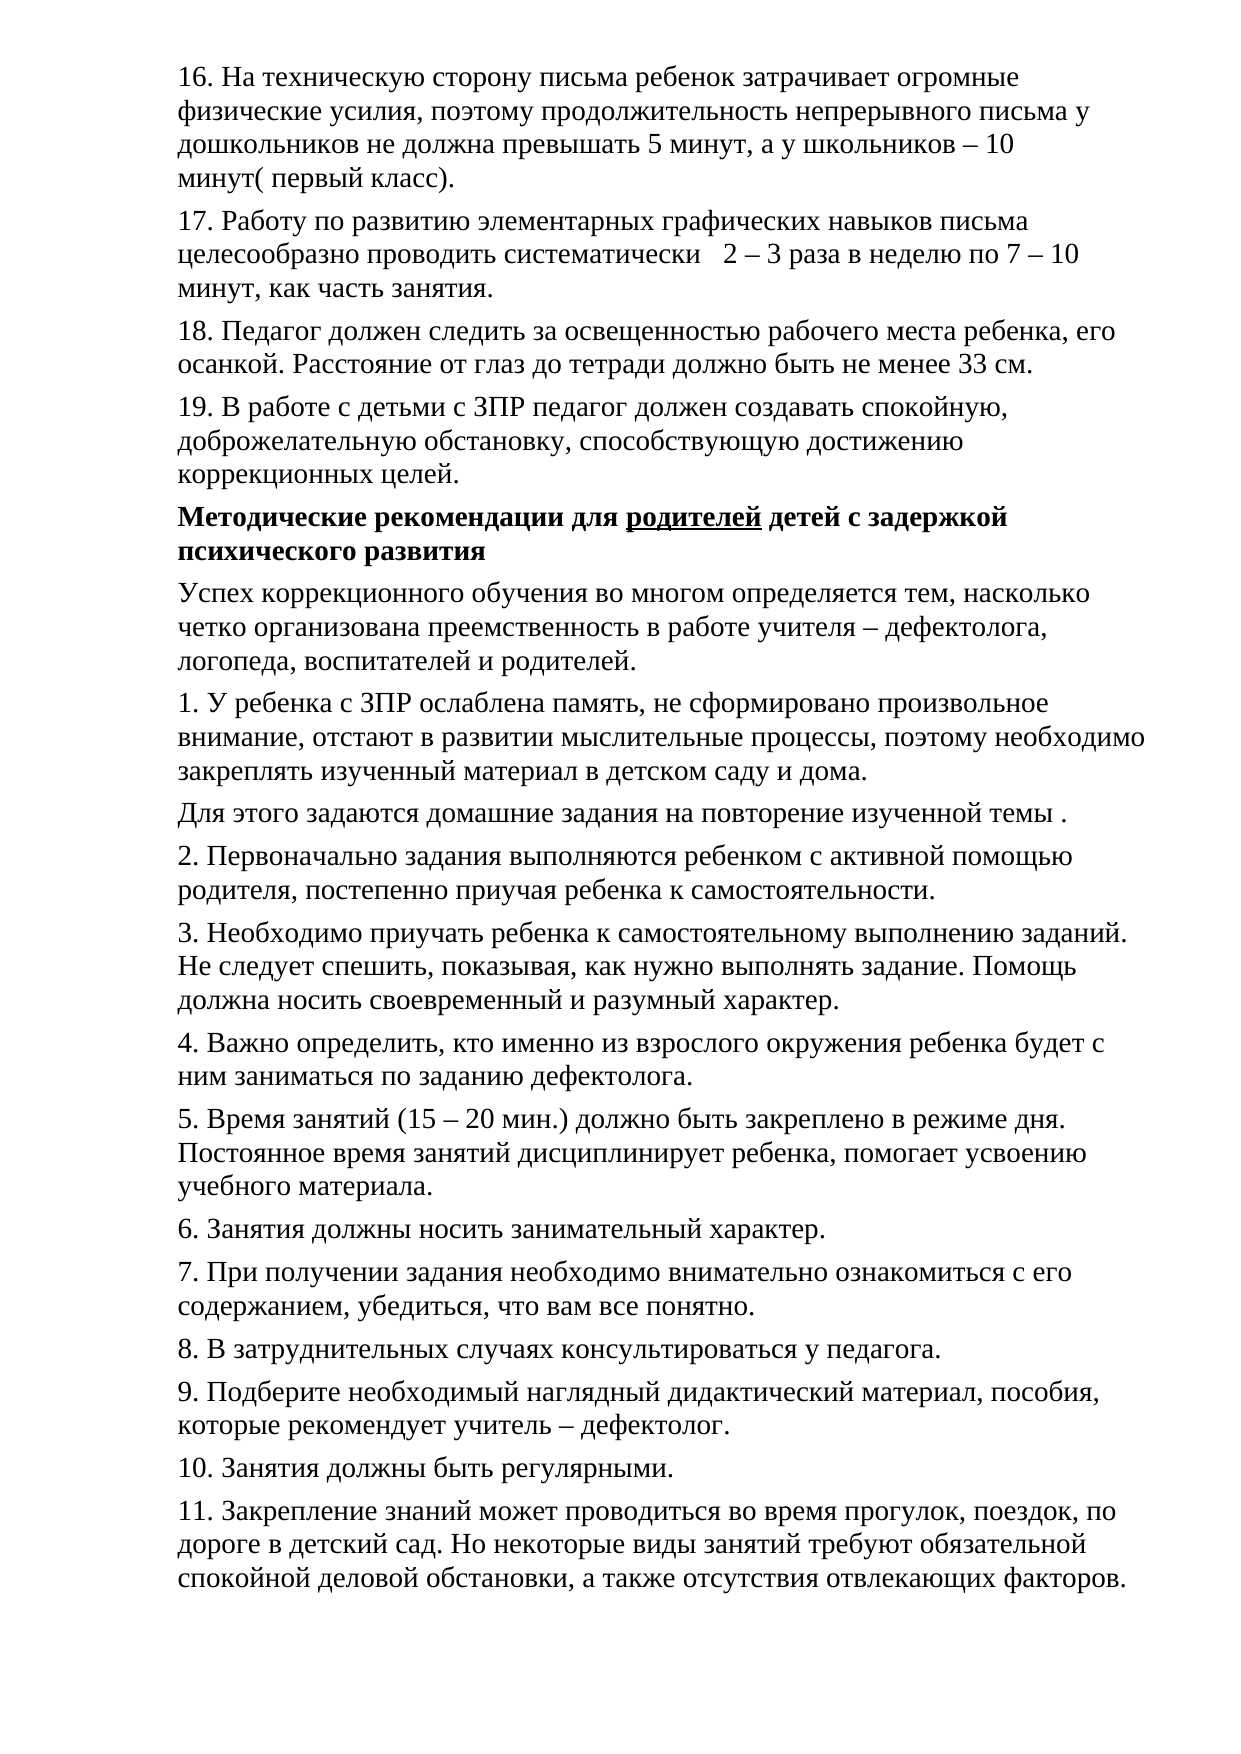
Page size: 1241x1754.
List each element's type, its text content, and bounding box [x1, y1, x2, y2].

text 16. На техническую сторону письма ребенок затрачивает огромные физические усилия, поэтому продолжительность непрерывного письма у дошкольников не должна превышать 5 минут, а у школьников – 10 минут( первый класс). [177, 59, 1152, 193]
text 5. Время занятий (15 – 20 мин.) должно быть закреплено в режиме дня. Постоянное время занятий дисциплинирует ребенка, помогает усвоению учебного материала. [177, 1101, 1152, 1202]
text 17. Работу по развитию элементарных графических навыков письма целесообразно проводить систематически 2 – 3 раза в неделю по 7 – 10 минут, как часть занятия. [177, 203, 1152, 303]
text 3. Необходимо приучать ребенка к самостоятельному выполнению заданий. Не следует спешить, показывая, как нужно выполнять задание. Помощь должна носить своевременный и разумный характер. [177, 915, 1152, 1016]
text 1. У ребенка с ЗПР ослаблена память, не сформировано произвольное внимание, отстают в развитии мыслительные процессы, поэтому необходимо закреплять изученный материал в детском саду и дома. [177, 686, 1152, 786]
text Методические рекомендации для родителей детей с задержкой психического развития [177, 499, 1152, 566]
text 8. В затруднительных случаях консультироваться у педагога. [177, 1331, 1152, 1364]
text 19. В работе с детьми с ЗПР педагог должен создавать спокойную, доброжелательную обстановку, способствующую достижению коррекционных целей. [177, 389, 1152, 490]
text 10. Занятия должны быть регулярными. [177, 1450, 1152, 1484]
text 9. Подберите необходимый наглядный дидактический материал, пособия, которые рекомендует учитель – дефектолог. [177, 1374, 1152, 1441]
text 2. Первоначально задания выполняются ребенком с активной помощью родителя, постепенно приучая ребенка к самостоятельности. [177, 838, 1152, 906]
text 7. При получении задания необходимо внимательно ознакомиться с его содержанием, убедиться, что вам все понятно. [177, 1254, 1152, 1321]
text 11. Закрепление знаний может проводиться во время прогулок, поездок, по дороге в детский сад. Но некоторые виды занятий требуют обязательной спокойной деловой обстановки, а также отсутствия отвлекающих факторов. [177, 1493, 1152, 1594]
text Для этого задаются домашние задания на повторение изученной темы . [177, 796, 1152, 829]
text 4. Важно определить, кто именно из взрослого окружения ребенка будет с ним заниматься по заданию дефектолога. [177, 1025, 1152, 1092]
text Успех коррекционного обучения во многом определяется тем, насколько четко организована преемственность в работе учителя – дефектолога, логопеда, воспитателей и родителей. [177, 576, 1152, 676]
text 18. Педагог должен следить за освещенностью рабочего места ребенка, его осанкой. Расстояние от глаз до тетради должно быть не менее 33 см. [177, 313, 1152, 380]
text 6. Занятия должны носить занимательный характер. [177, 1211, 1152, 1245]
